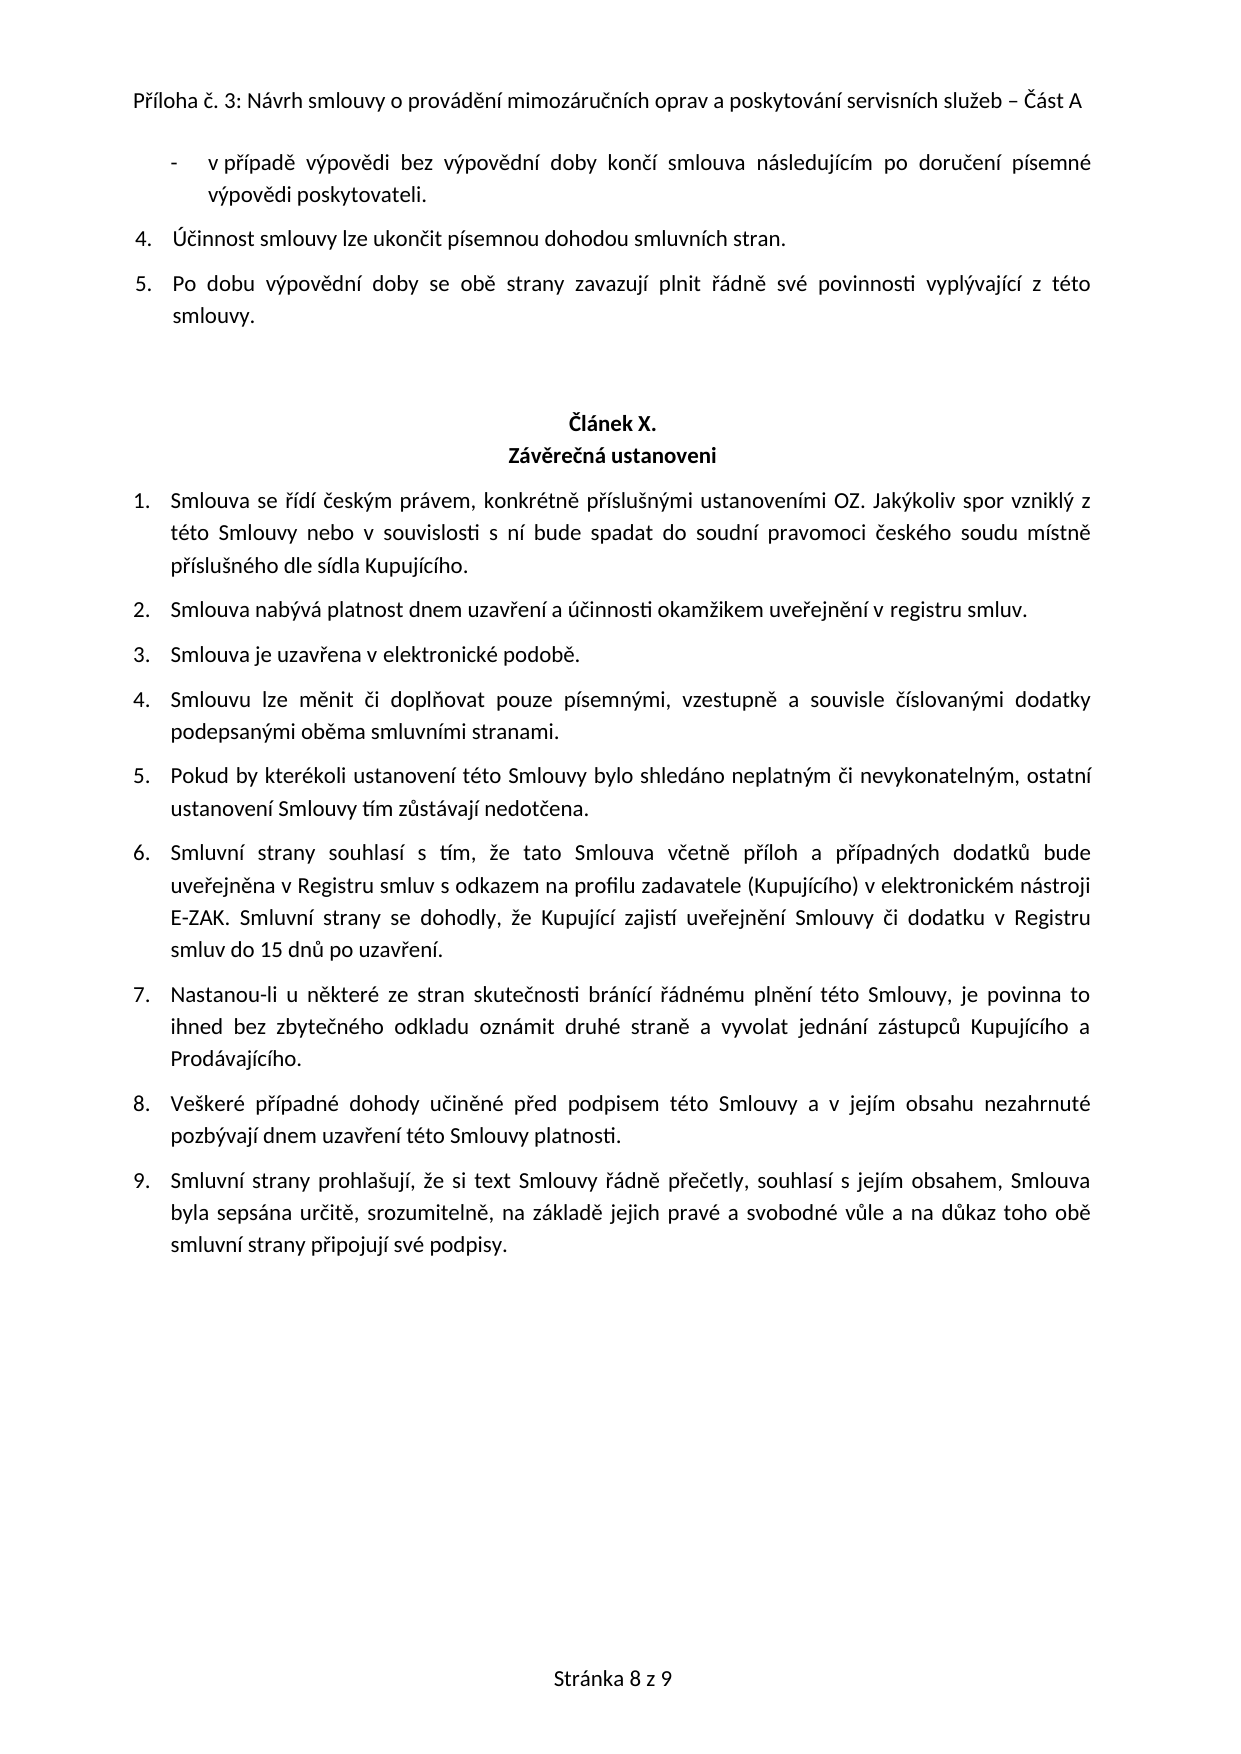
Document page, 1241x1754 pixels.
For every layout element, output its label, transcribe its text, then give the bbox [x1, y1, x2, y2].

list Nastanou-li u některé ze stran skutečnosti bránící řádnému plnění této Smlouvy, je povinna to ihned bez zbytečného odkladu oznámit druhé straně a vyvolat jednání zástupců Kupujícího a Prodávajícího. [133, 980, 1093, 1072]
subtitle Článek X. [133, 409, 1093, 437]
subtitle Závěrečná ustanoveni [132, 442, 1093, 470]
list Veškeré případné dohody učiněné před podpisem této Smlouvy a v jejím obsahu nezahrnuté pozbývají dnem uzavření této Smlouvy platnosti. [133, 1089, 1093, 1149]
list Pokud by kterékoli ustanovení této Smlouvy bylo shledáno neplatným či nevykonatelným, ostatní ustanovení Smlouvy tím zůstávají nedotčena. [133, 762, 1093, 822]
list Smluvní strany souhlasí s tím, že tato Smlouva včetně příloh a případných dodatků bude uveřejněna v Registru smluv s odkazem na profilu zadavatele (Kupujícího) v elektronickém nástroji E-ZAK. Smluvní strany se dohodly, že Kupující zajistí uveřejnění Smlouvy či dodatku v Registru smluv do 15 dnů po uzavření. [133, 838, 1093, 963]
list v případě výpovědi bez výpovědní doby končí smlouva následujícím po doručení písemné výpovědi poskytovateli. [170, 148, 1093, 208]
list Účinnost smlouvy lze ukončit písemnou dohodou smluvních stran. [135, 224, 1093, 252]
list Po dobu výpovědní doby se obě strany zavazují plnit řádně své povinnosti vyplývající z této smlouvy. [135, 269, 1093, 329]
list Smlouva je uzavřena v elektronické podobě. [133, 640, 1093, 668]
list Smlouva se řídí českým právem, konkrétně příslušnými ustanoveními OZ. Jakýkoliv spor vzniklý z této Smlouvy nebo v souvislosti s ní bude spadat do soudní pravomoci českého soudu místně příslušného dle sídla Kupujícího. [133, 486, 1093, 579]
list Smluvní strany prohlašují, že si text Smlouvy řádně přečetly, souhlasí s jejím obsahem, Smlouva byla sepsána určitě, srozumitelně, na základě jejich pravé a svobodné vůle a na důkaz toho obě smluvní strany připojují své podpisy. [133, 1166, 1093, 1258]
list Smlouvu lze měnit či doplňovat pouze písemnými, vzestupně a souvisle číslovanými dodatky podepsanými oběma smluvními stranami. [133, 685, 1093, 745]
list Smlouva nabývá platnost dnem uzavření a účinnosti okamžikem uveřejnění v registru smluv. [133, 595, 1093, 623]
